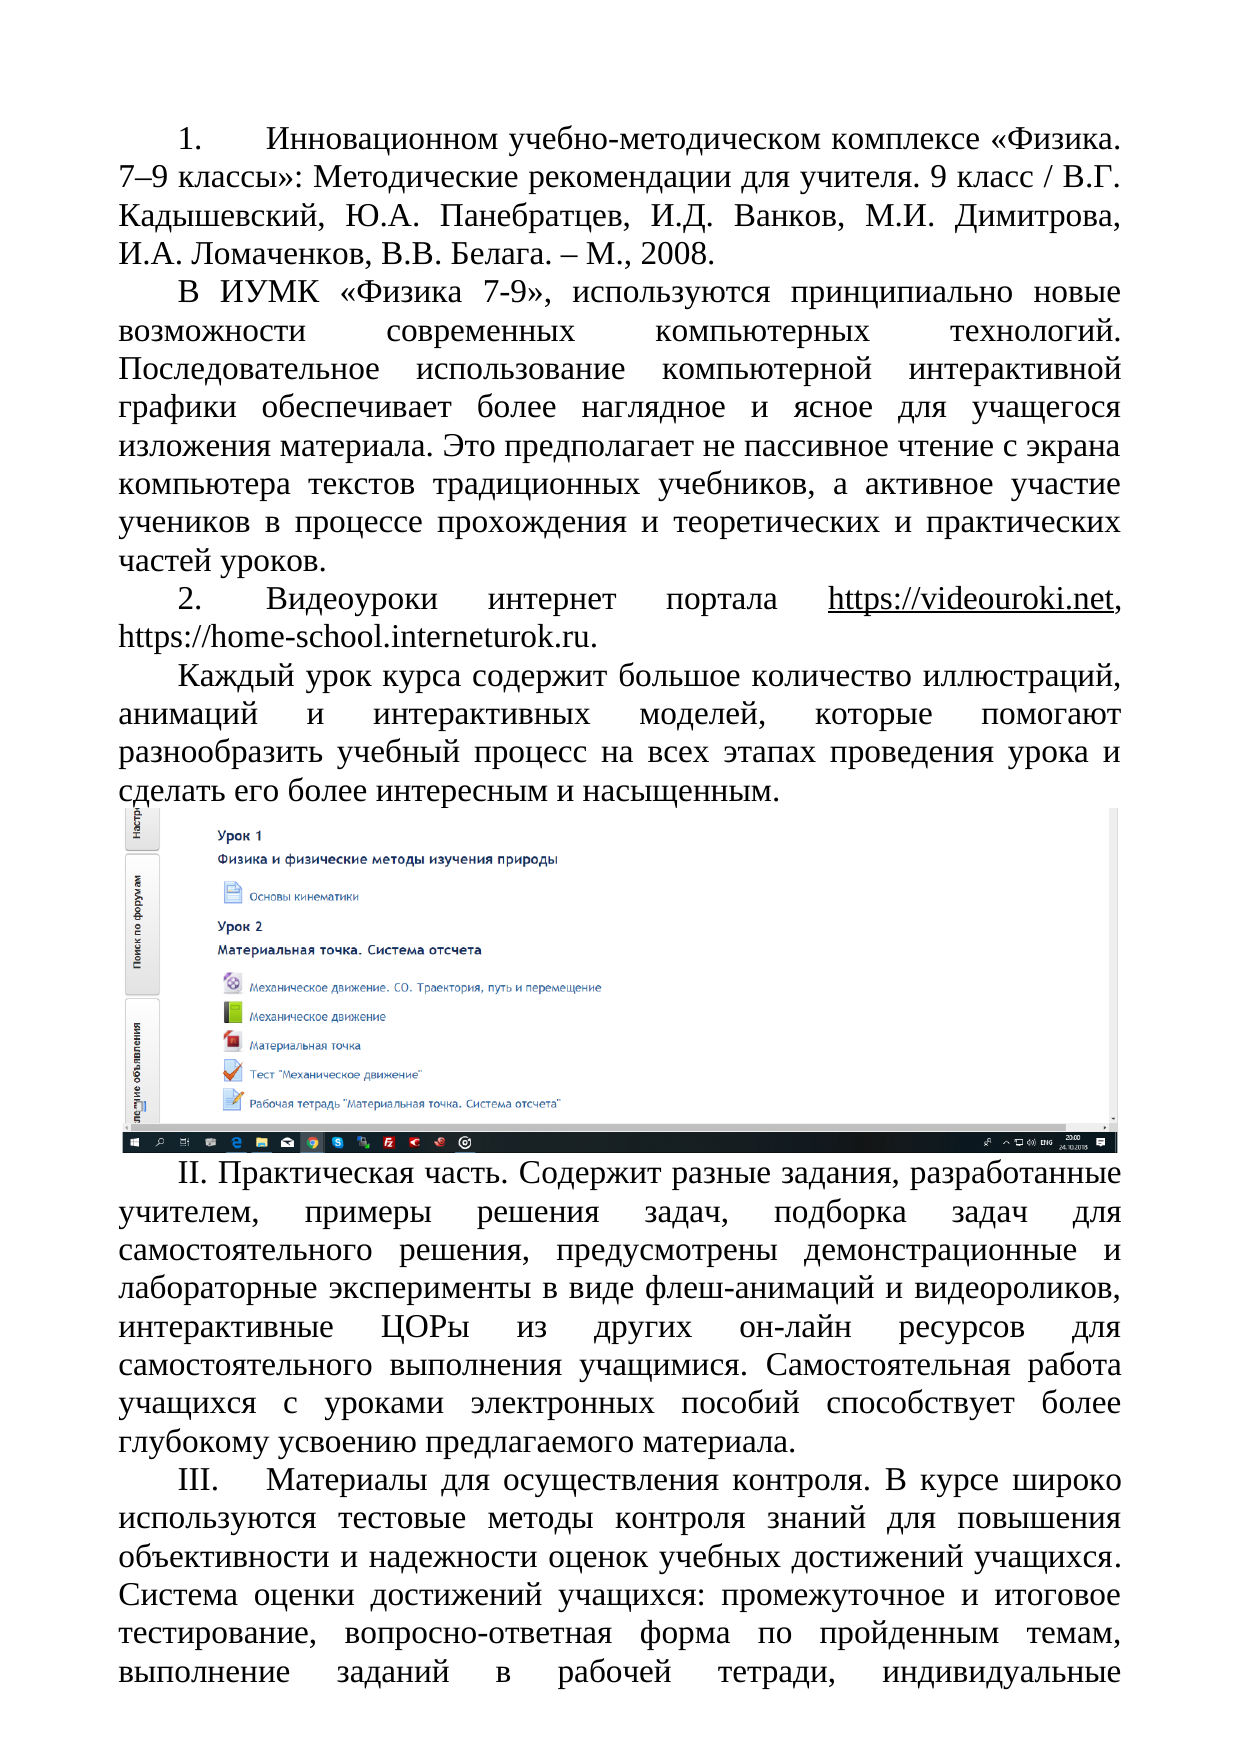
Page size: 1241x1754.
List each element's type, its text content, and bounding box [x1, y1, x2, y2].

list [118, 1459, 1122, 1689]
text В ИУМК «Физика 7-9», используются принципиально новые возможности современных компьютерных технологий. Последовательное использование компьютерной интерактивной графики обеспечивает более наглядное и ясное для учащегося изложения материала. Это предполагает не пассивное чтение с экрана компьютера текстов традиционных учебников, а активное участие учеников в процессе прохождения и теоретических и практических частей уроков. [118, 271, 1122, 578]
list Инновационном учебно-методическом комплексе «Физика. 7–9 классы»: Методические рекомендации для учителя. 9 класс / В.Г. Кадышевский, Ю.А. Панебратцев, И.Д. Ванков, М.И. Димитрова, И.А. Ломаченков, В.В. Белага. – М., 2008. [118, 118, 1122, 271]
text Каждый урок курса содержит большое количество иллюстраций, анимаций и интерактивных моделей, которые помогают разнообразить учебный процесс на всех этапах проведения урока и сделать его более интересным и насыщенным. [118, 655, 1122, 808]
text II. Практическая часть. Cодержит разные задания, разработанные учителем, примеры решения задач, подборка задач для самостоятельного решения, предусмотрены демонстрационные и лабораторные эксперименты в виде флеш-анимаций и видеороликов, интерактивные ЦОРы из других он-лайн ресурсов для самостоятельного выполнения учащимися. Самостоятельная работа учащихся с уроками электронных пособий способствует более глубокому усвоению предлагаемого материала. [118, 1153, 1122, 1459]
list Видеоуроки интернет портала https://videouroki.net, https://home-school.interneturok.ru. [118, 578, 1122, 655]
picture [122, 808, 1118, 1153]
